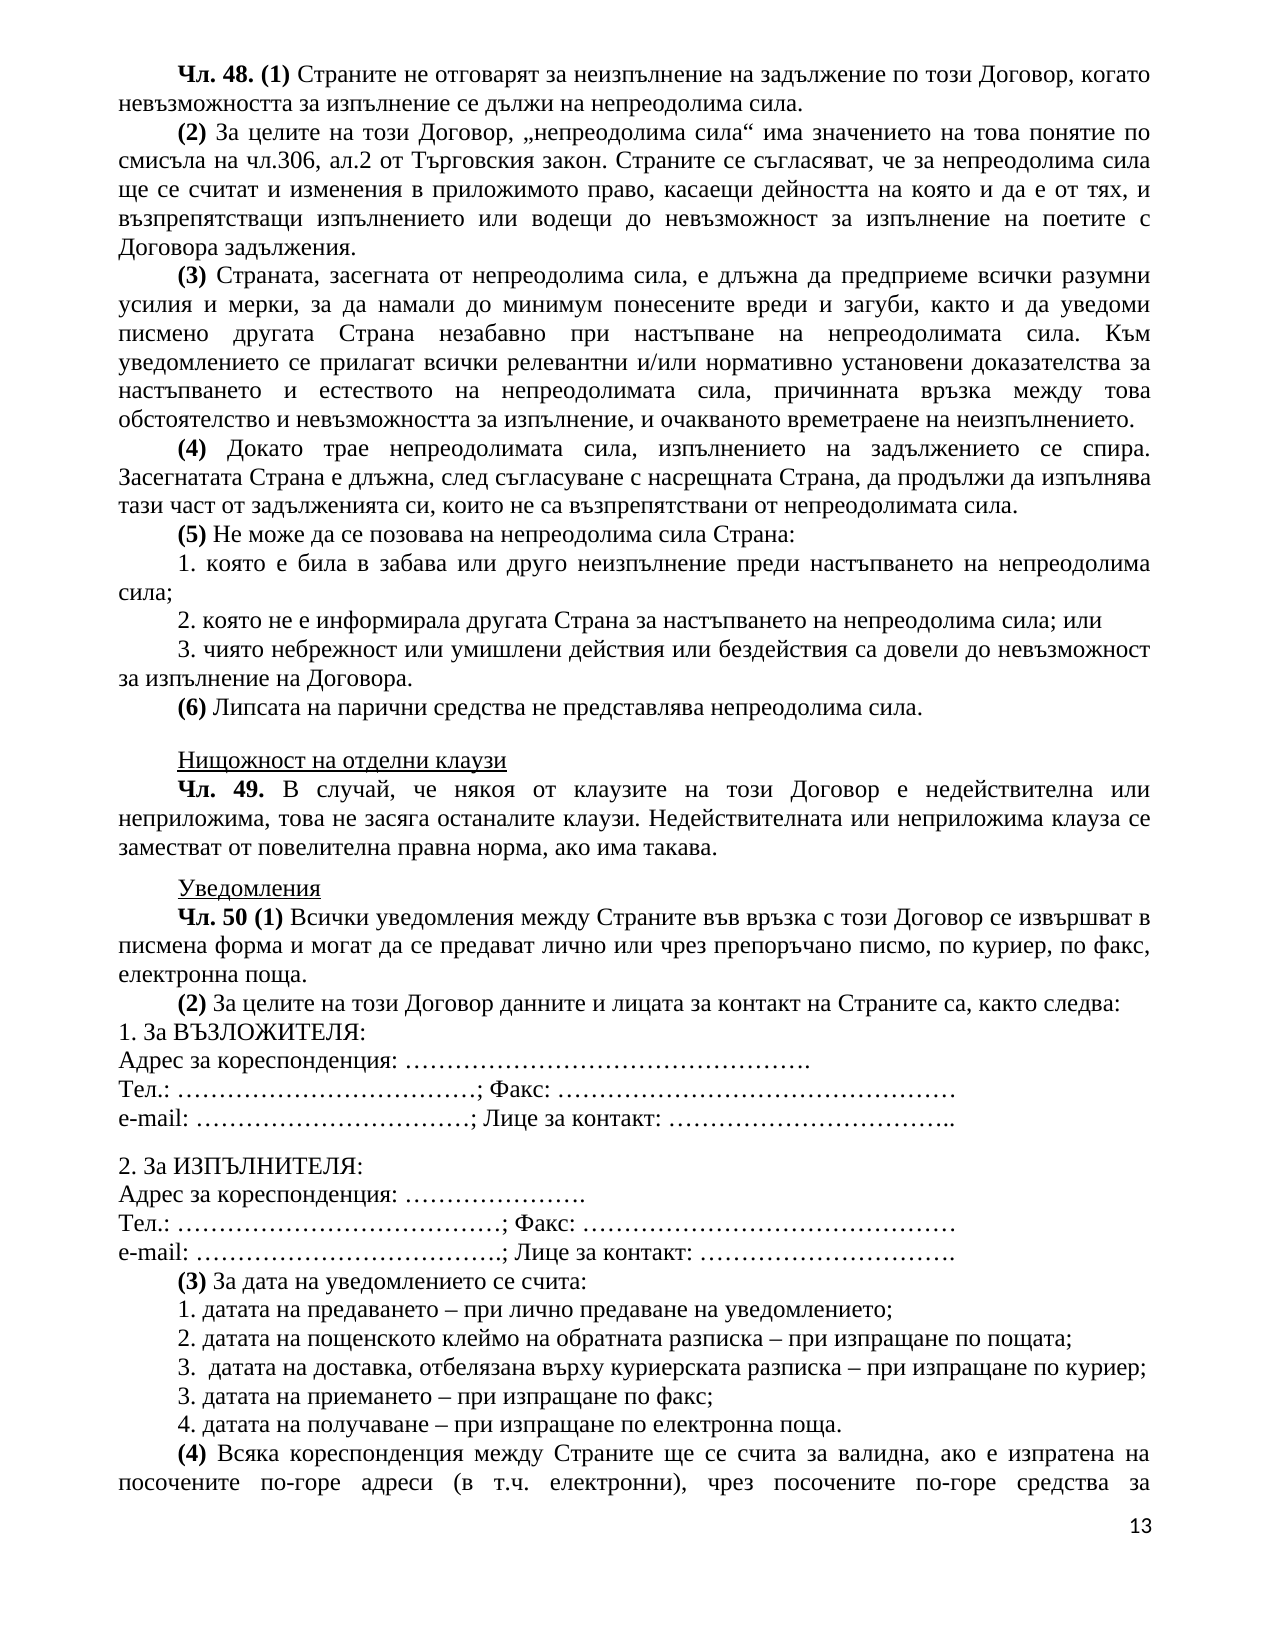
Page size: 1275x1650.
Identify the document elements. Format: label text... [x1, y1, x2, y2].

text (2) За целите на този Договор, „непреодолима сила“ има значението на това понятие по смисъла на чл.306, ал.2 от Търговския закон. Страните се съгласяват, че за непреодолима сила ще се считат и изменения в приложимото право, касаещи дейността на която и да е от тях, и възпрепятстващи изпълнението или водещи до невъзможност за изпълнение на поетите с Договора задължения. [118, 117, 1152, 260]
text 4. датата на получаване – при изпращане по електронна поща. [118, 1409, 1152, 1438]
text (2) За целите на този Договор данните и лицата за контакт на Страните са, както следва: [118, 988, 1152, 1017]
text e-mail: ……………………………….; Лице за контакт: …………………………. [118, 1237, 1152, 1266]
text (6) Липсата на парични средства не представлява непреодолима сила. [118, 692, 1152, 720]
text 1. За ВЪЗЛОЖИТЕЛЯ: [118, 1017, 1152, 1045]
text Чл. 48. (1) Страните не отговарят за неизпълнение на задължение по този Договор, когато невъзможността за изпълнение се дължи на непреодолима сила. [118, 59, 1152, 117]
text Чл. 49. В случай, че някоя от клаузите на този Договор е недействителна или неприложима, това не засяга останалите клаузи. Недействителната или неприложима клауза се заместват от повелителна правна норма, ако има такава. [118, 774, 1152, 860]
text 2. датата на пощенското клеймо на обратната разписка – при изпращане по пощата; [118, 1323, 1152, 1352]
text e-mail: ……………………………; Лице за контакт: …………………………….. [118, 1103, 1152, 1132]
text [118, 1438, 1152, 1496]
text Адрес за кореспонденция: …………………………………………. [118, 1045, 1152, 1074]
text Чл. 50 (1) Всички уведомления между Страните във връзка с този Договор се извършват в писмена форма и могат да се предават лично или чрез препоръчано писмо, по куриер, по факс, електронна поща. [118, 902, 1152, 988]
text Тел.: ………………………………; Факс: ………………………………………… [118, 1074, 1152, 1103]
text (4) Докато трае непреодолимата сила, изпълнението на задължението се спира. Засегнатата Страна е длъжна, след съгласуване с насрещната Страна, да продължи да изпълнява тази част от задълженията си, които не са възпрепятствани от непреодолимата сила. [118, 433, 1152, 519]
text Нищожност на отделни клаузи [118, 745, 1152, 774]
text (5) Не може да се позовава на непреодолима сила Страна: [118, 519, 1152, 548]
text 3. датата на приемането – при изпращане по факс; [118, 1381, 1152, 1409]
text Тел.: …………………………………; Факс: ……………………………………… [118, 1208, 1152, 1237]
text (3) За дата на уведомлението се счита: [118, 1266, 1152, 1294]
text 2. която не е информирала другата Страна за настъпването на непреодолима сила; или [118, 605, 1152, 634]
text 2. За ИЗПЪЛНИТЕЛЯ: [118, 1151, 1152, 1179]
text 1. която е била в забава или друго неизпълнение преди настъпването на непреодолима сила; [118, 548, 1152, 605]
text 3. чиято небрежност или умишлени действия или бездействия са довели до невъзможност за изпълнение на Договора. [118, 634, 1152, 692]
text Уведомления [118, 873, 1152, 902]
text Адрес за кореспонденция: …………………. [118, 1179, 1152, 1208]
text 1. датата на предаването – при лично предаване на уведомлението; [118, 1294, 1152, 1323]
text 3. датата на доставка, отбелязана върху куриерската разписка – при изпращане по куриер; [118, 1352, 1152, 1381]
text (3) Страната, засегната от непреодолима сила, е длъжна да предприеме всички разумни усилия и мерки, за да намали до минимум понесените вреди и загуби, както и да уведоми писмено другата Страна незабавно при настъпване на непреодолимата сила. Към уведомлението се прилагат всички релевантни и/или нормативно установени доказателства за настъпването и естеството на непреодолимата сила, причинната връзка между това обстоятелство и невъзможността за изпълнение, и очакваното времетраене на неизпълнението. [118, 260, 1152, 433]
